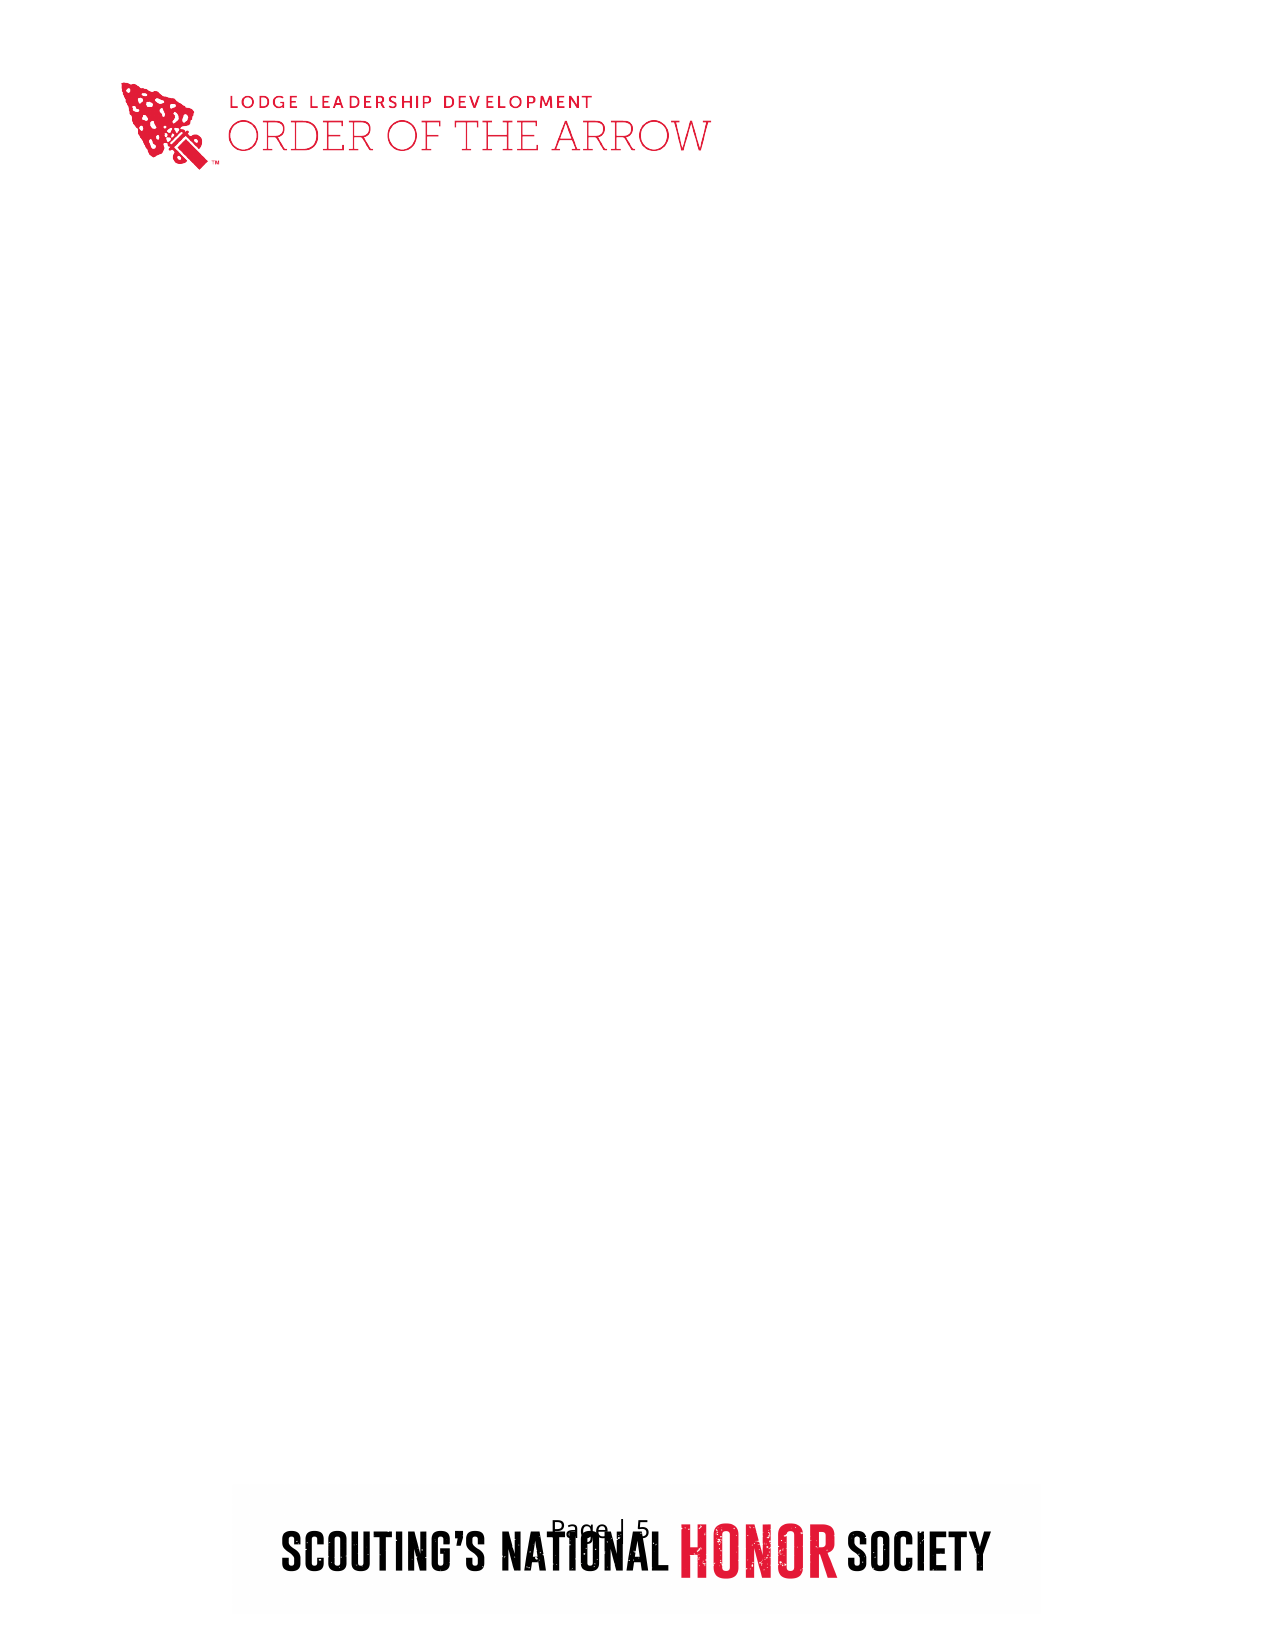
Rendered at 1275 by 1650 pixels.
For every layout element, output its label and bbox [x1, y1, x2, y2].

picture [232, 1484, 1041, 1614]
picture [112, 77, 715, 177]
